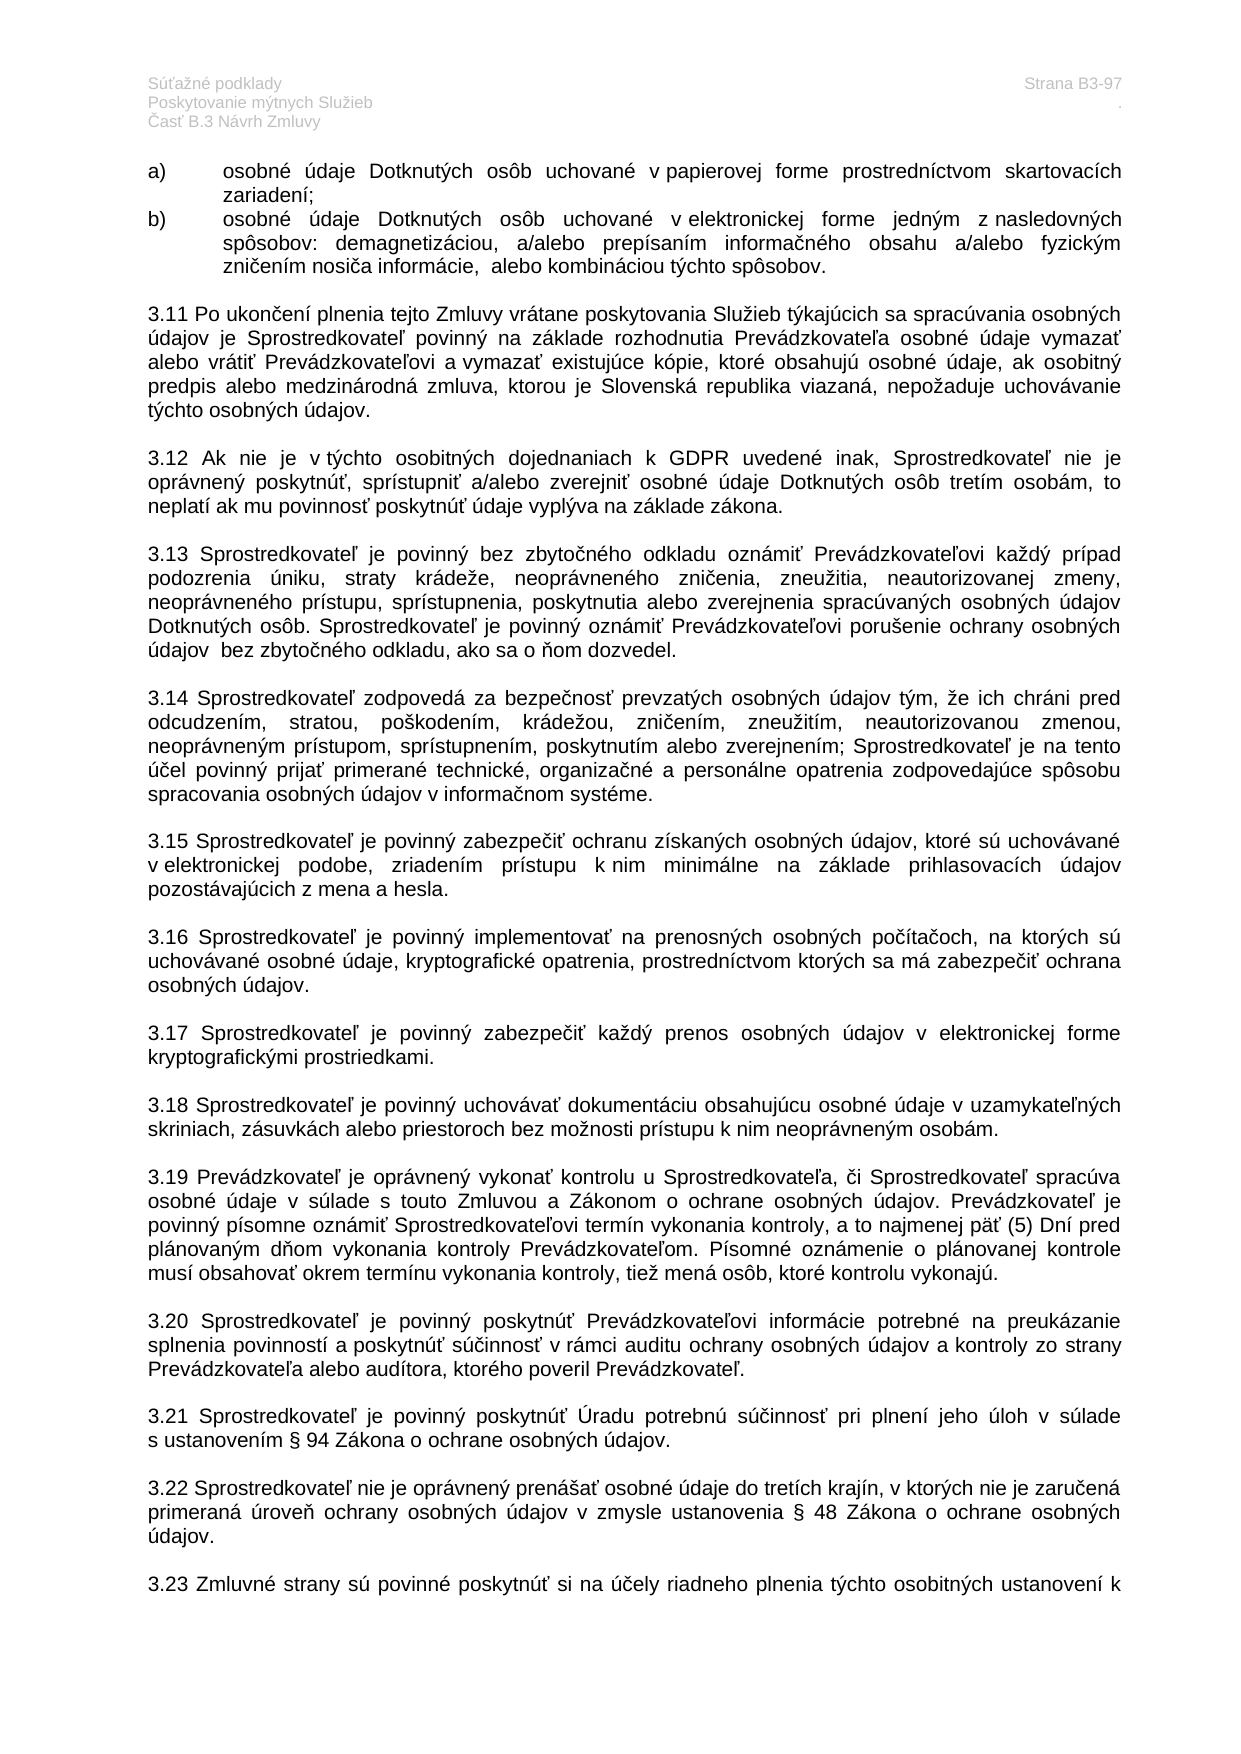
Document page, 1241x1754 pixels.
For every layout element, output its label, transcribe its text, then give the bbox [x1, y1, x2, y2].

text 3.11 Po ukončení plnenia tejto Zmluvy vrátane poskytovania Služieb týkajúcich sa spracúvania osobných údajov je Sprostredkovateľ povinný na základe rozhodnutia Prevádzkovateľa osobné údaje vymazať alebo vrátiť Prevádzkovateľovi a vymazať existujúce kópie, ktoré obsahujú osobné údaje, ak osobitný predpis alebo medzinárodná zmluva, ktorou je Slovenská republika viazaná, nepožaduje uchovávanie týchto osobných údajov. [148, 302, 1122, 422]
text 3.16 Sprostredkovateľ je povinný implementovať na prenosných osobných počítačoch, na ktorých sú uchovávané osobné údaje, kryptografické opatrenia, prostredníctvom ktorých sa má zabezpečiť ochrana osobných údajov. [148, 925, 1122, 997]
text 3.15 Sprostredkovateľ je povinný zabezpečiť ochranu získaných osobných údajov, ktoré sú uchovávané v elektronickej podobe, zriadením prístupu k nim minimálne na základe prihlasovacích údajov pozostávajúcich z mena a hesla. [148, 829, 1122, 901]
text 3.20 Sprostredkovateľ je povinný poskytnúť Prevádzkovateľovi informácie potrebné na preukázanie splnenia povinností a poskytnúť súčinnosť v rámci auditu ochrany osobných údajov a kontroly zo strany Prevádzkovateľa alebo audítora, ktorého poveril Prevádzkovateľ. [148, 1308, 1122, 1380]
text 3.14 Sprostredkovateľ zodpovedá za bezpečnosť prevzatých osobných údajov tým, že ich chráni pred odcudzením, stratou, poškodením, krádežou, zničením, zneužitím, neautorizovanou zmenou, neoprávneným prístupom, sprístupnením, poskytnutím alebo zverejnením; Sprostredkovateľ je na tento účel povinný prijať primerané technické, organizačné a personálne opatrenia zodpovedajúce spôsobu spracovania osobných údajov v informačnom systéme. [148, 686, 1122, 805]
text 3.13 Sprostredkovateľ je povinný bez zbytočného odkladu oznámiť Prevádzkovateľovi každý prípad podozrenia úniku, straty krádeže, neoprávneného zničenia, zneužitia, neautorizovanej zmeny, neoprávneného prístupu, sprístupnenia, poskytnutia alebo zverejnenia spracúvaných osobných údajov Dotknutých osôb. Sprostredkovateľ je povinný oznámiť Prevádzkovateľovi porušenie ochrany osobných údajov bez zbytočného odkladu, ako sa o ňom dozvedel. [148, 542, 1122, 662]
text 3.12 Ak nie je v týchto osobitných dojednaniach k GDPR uvedené inak, Sprostredkovateľ nie je oprávnený poskytnúť, sprístupniť a/alebo zverejniť osobné údaje Dotknutých osôb tretím osobám, to neplatí ak mu povinnosť poskytnúť údaje vyplýva na základe zákona. [148, 446, 1122, 518]
text b) osobné údaje Dotknutých osôb uchované v elektronickej forme jedným z nasledovných spôsobov: demagnetizáciou, a/alebo prepísaním informačného obsahu a/alebo fyzickým zničením nosiča informácie, alebo kombináciou týchto spôsobov. [148, 206, 1122, 278]
text 3.17 Sprostredkovateľ je povinný zabezpečiť každý prenos osobných údajov v elektronickej forme kryptografickými prostriedkami. [148, 1021, 1122, 1069]
text 3.22 Sprostredkovateľ nie je oprávnený prenášať osobné údaje do tretích krajín, v ktorých nie je zaručená primeraná úroveň ochrany osobných údajov v zmysle ustanovenia § 48 Zákona o ochrane osobných údajov. [148, 1476, 1122, 1548]
text 3.19 Prevádzkovateľ je oprávnený vykonať kontrolu u Sprostredkovateľa, či Sprostredkovateľ spracúva osobné údaje v súlade s touto Zmluvou a Zákonom o ochrane osobných údajov. Prevádzkovateľ je povinný písomne oznámiť Sprostredkovateľovi termín vykonania kontroly, a to najmenej päť (5) Dní pred plánovaným dňom vykonania kontroly Prevádzkovateľom. Písomné oznámenie o plánovanej kontrole musí obsahovať okrem termínu vykonania kontroly, tiež mená osôb, ktoré kontrolu vykonajú. [148, 1165, 1122, 1284]
text 3.18 Sprostredkovateľ je povinný uchovávať dokumentáciu obsahujúcu osobné údaje v uzamykateľných skriniach, zásuvkách alebo priestoroch bez možnosti prístupu k nim neoprávneným osobám. [148, 1093, 1122, 1141]
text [148, 1572, 1122, 1596]
text a) osobné údaje Dotknutých osôb uchované v papierovej forme prostredníctvom skartovacích zariadení; [148, 158, 1122, 206]
text 3.21 Sprostredkovateľ je povinný poskytnúť Úradu potrebnú súčinnosť pri plnení jeho úloh v súlade s ustanovením § 94 Zákona o ochrane osobných údajov. [148, 1404, 1122, 1452]
